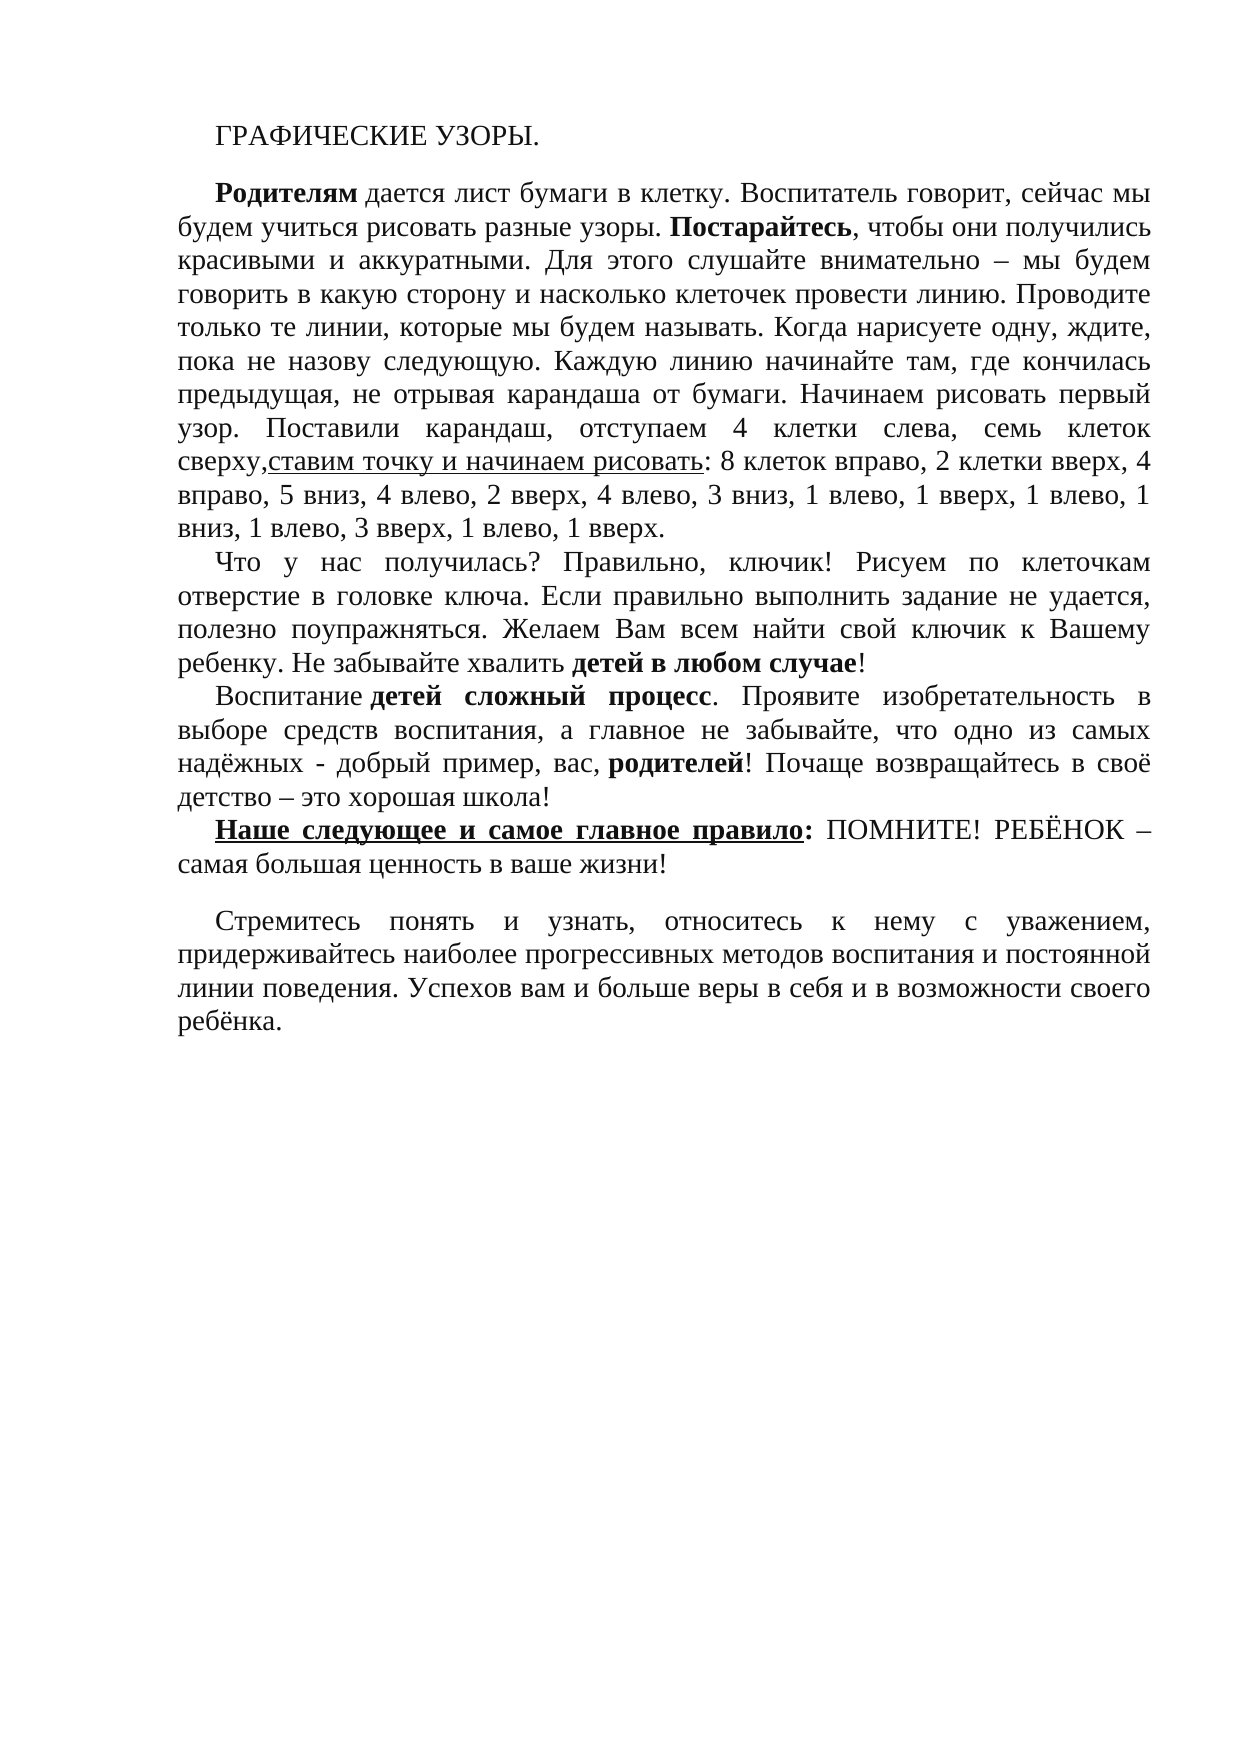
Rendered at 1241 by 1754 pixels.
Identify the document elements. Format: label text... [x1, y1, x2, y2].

text Воспитание детей сложный процесс. Проявите изобретательность в выборе средств воспитания, а главное не забывайте, что одно из самых надёжных - добрый пример, вас, родителей! Почаще возвращайтесь в своё детство – это хорошая школа! [177, 678, 1152, 812]
text Стремитесь понять и узнать, относитесь к нему с уважением, придерживайтесь наиболее прогрессивных методов воспитания и постоянной линии поведения. Успехов вам и больше веры в себя и в возможности своего ребёнка. [177, 903, 1152, 1037]
text Родителям дается лист бумаги в клетку. Воспитатель говорит, сейчас мы будем учиться рисовать разные узоры. Постарайтесь, чтобы они получились красивыми и аккуратными. Для этого слушайте внимательно – мы будем говорить в какую сторону и насколько клеточек провести линию. Проводите только те линии, которые мы будем называть. Когда нарисуете одну, ждите, пока не назову следующую. Каждую линию начинайте там, где кончилась предыдущая, не отрывая карандаша от бумаги. Начинаем рисовать первый узор. Поставили карандаш, отступаем 4 клетки слева, семь клеток сверху,ставим точку и начинаем рисовать: 8 клеток вправо, 2 клетки вверх, 4 вправо, 5 вниз, 4 влево, 2 вверх, 4 влево, 3 вниз, 1 влево, 1 вверх, 1 влево, 1 вниз, 1 влево, 3 вверх, 1 влево, 1 вверх. [177, 175, 1152, 544]
text ГРАФИЧЕСКИЕ УЗОРЫ. [177, 118, 1152, 152]
text Наше следующее и самое главное правило: ПОМНИТЕ! РЕБЁНОК –самая большая ценность в ваше жизни! [177, 812, 1152, 879]
text Что у нас получилась? Правильно, ключик! Рисуем по клеточкам отверстие в головке ключа. Если правильно выполнить задание не удается, полезно поупражняться. Желаем Вам всем найти свой ключик к Вашему ребенку. Не забывайте хвалить детей в любом случае! [177, 544, 1152, 678]
